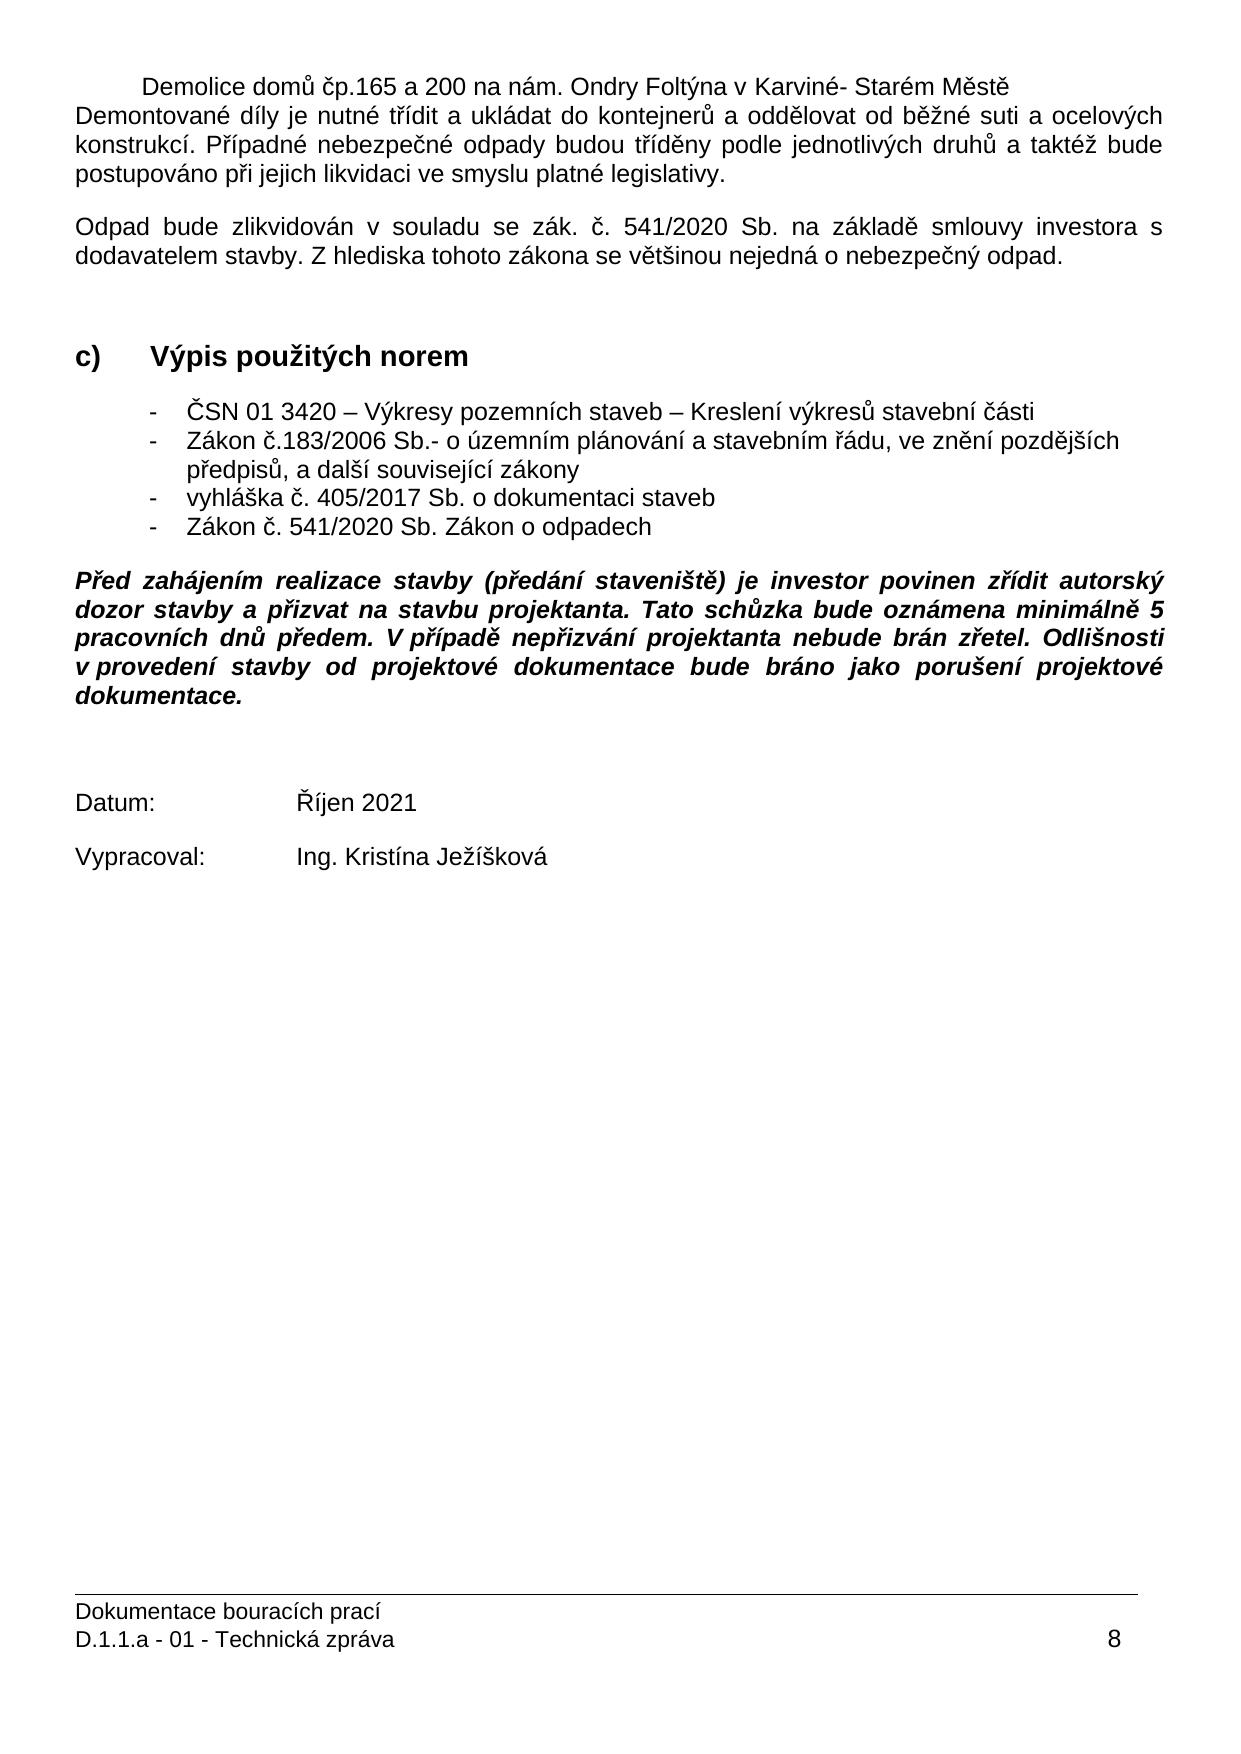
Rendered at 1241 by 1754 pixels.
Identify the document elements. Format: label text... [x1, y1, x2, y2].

text Odpad bude zlikvidován v souladu se zák. č. 541/2020 Sb. na základě smlouvy investora s dodavatelem stavby. Z hlediska tohoto zákona se většinou nejedná o nebezpečný odpad. [75, 212, 1165, 270]
text Vypracoval: Ing. Kristína Ježíšková [75, 842, 1165, 871]
text Datum: Říjen 2021 [75, 788, 1165, 817]
list vyhláška č. 405/2017 Sb. o dokumentaci staveb [149, 483, 1165, 512]
text Demontované díly je nutné třídit a ukládat do kontejnerů a oddělovat od běžné suti a ocelových konstrukcí. Případné nebezpečné odpady budou tříděny podle jednotlivých druhů a taktéž bude postupováno při jejich likvidaci ve smyslu platné legislativy. [75, 101, 1165, 187]
list ČSN 01 3420 – Výkresy pozemních staveb – Kreslení výkresů stavební části [149, 397, 1165, 426]
subtitle Výpis použitých norem [75, 338, 1165, 372]
text Před zahájením realizace stavby (předání staveniště) je investor povinen zřídit autorský dozor stavby a přizvat na stavbu projektanta. Tato schůzka bude oznámena minimálně 5 pracovních dnů předem. V případě nepřizvání projektanta nebude brán zřetel. Odlišnosti v provedení stavby od projektové dokumentace bude bráno jako porušení projektové dokumentace. [75, 566, 1165, 709]
list Zákon č.183/2006 Sb.- o územním plánování a stavebním řádu, ve znění pozdějších předpisů, a další související zákony [149, 426, 1165, 483]
list Zákon č. 541/2020 Sb. Zákon o odpadech [149, 512, 1165, 541]
